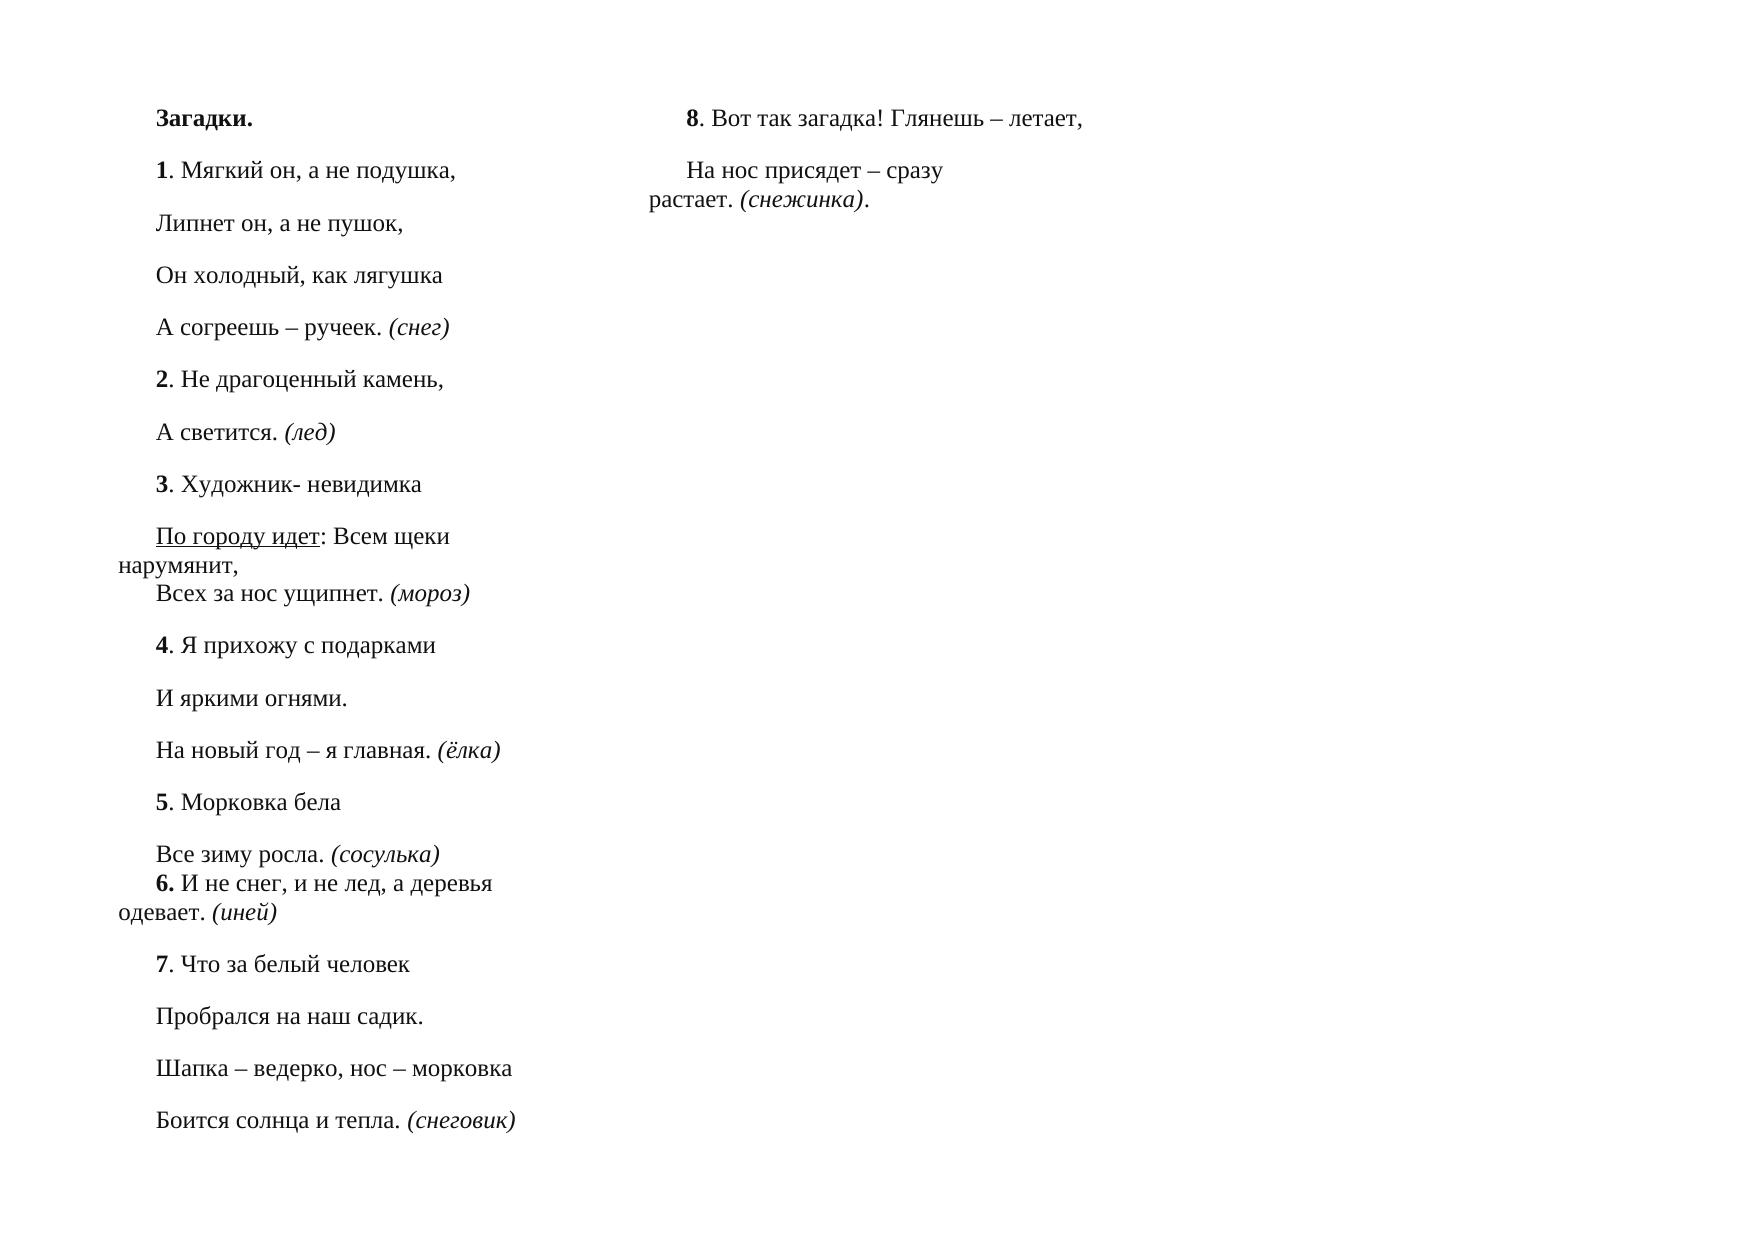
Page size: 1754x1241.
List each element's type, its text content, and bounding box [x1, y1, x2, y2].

text 7. Что за белый человек [118, 949, 575, 978]
text На новый год – я главная. (ёлка) [118, 735, 575, 764]
text На нос присядет – сразу растает. (снежинка). [648, 156, 1105, 213]
text Все зиму росла. (сосулька) [118, 839, 575, 868]
text Липнет он, а не пушок, [118, 208, 575, 237]
text Пробрался на наш садик. [118, 1001, 575, 1030]
text И яркими огнями. [118, 683, 575, 712]
text Боится солнца и тепла. (снеговик) [118, 1106, 575, 1134]
text А светится. (лед) [118, 417, 575, 445]
text 8. Вот так загадка! Глянешь – летает, [648, 103, 1105, 132]
text Всех за нос ущипнет. (мороз) [118, 578, 575, 607]
text А согреешь – ручеек. (снег) [118, 312, 575, 341]
text 6. И не снег, и не лед, а деревья одевает. (иней) [118, 868, 575, 926]
text 5. Морковка бела [118, 787, 575, 816]
text 3. Художник- невидимка [118, 469, 575, 497]
text Он холодный, как лягушка [118, 260, 575, 289]
text По городу идет: Всем щеки нарумянит, [118, 521, 575, 578]
text Загадки. [118, 103, 575, 132]
text 4. Я прихожу с подарками [118, 631, 575, 659]
text Шапка – ведерко, нос – морковка [118, 1053, 575, 1082]
text 2. Не драгоценный камень, [118, 364, 575, 393]
text 1. Мягкий он, а не подушка, [118, 156, 575, 184]
